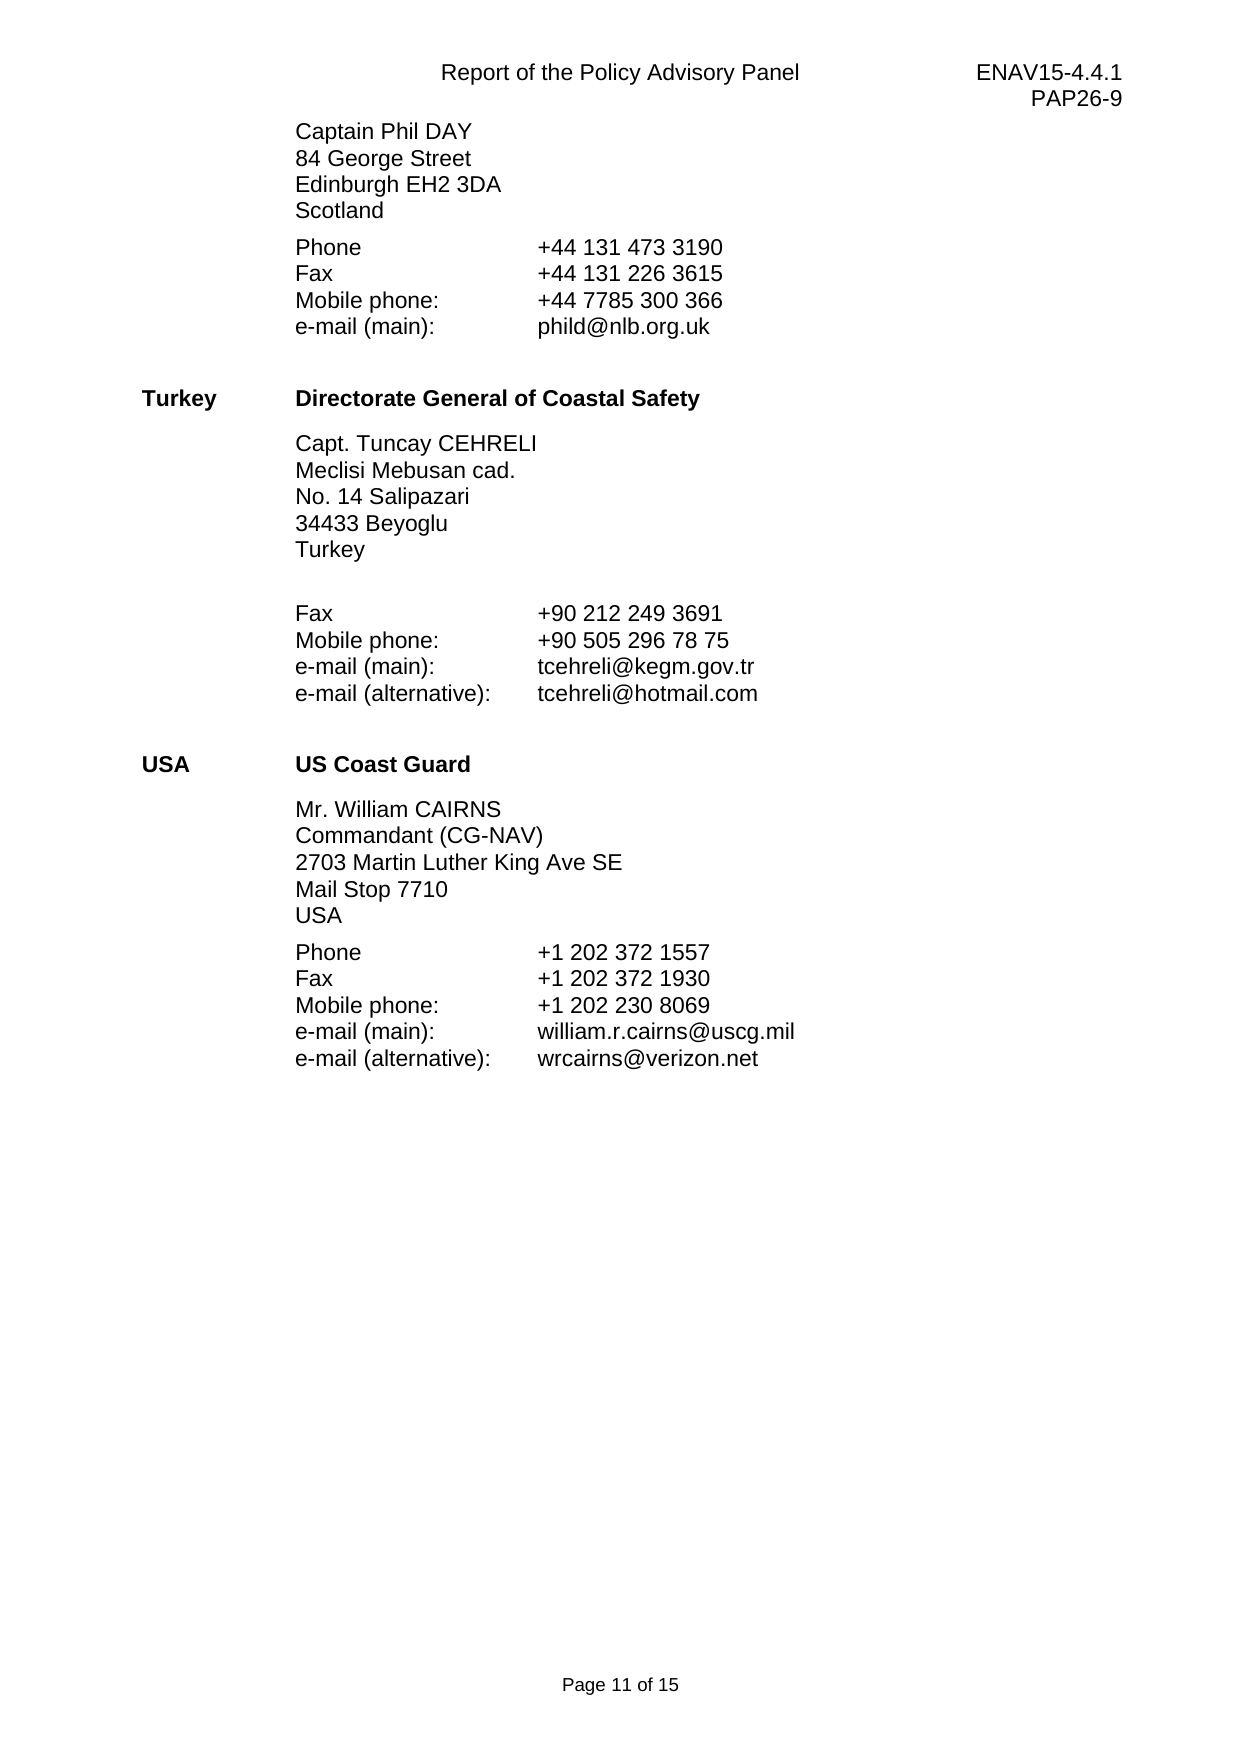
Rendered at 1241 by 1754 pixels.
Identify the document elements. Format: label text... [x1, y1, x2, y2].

text USA US Coast Guard [118, 751, 1122, 777]
text Mobile phone: +44 7785 300 366 [118, 287, 1122, 313]
text USA [118, 902, 1122, 928]
text e-mail (main): tcehreli@kegm.gov.tr [118, 653, 1122, 679]
text Turkey Directorate General of Coastal Safety [118, 385, 1122, 411]
text Mobile phone: +1 202 230 8069 [118, 992, 1122, 1018]
text Edinburgh EH2 3DA [118, 171, 1122, 197]
text Turkey [118, 536, 1122, 563]
text 2703 Martin Luther King Ave SE [118, 849, 1122, 875]
text Mr. William CAIRNS [118, 796, 1122, 822]
text Fax +44 131 226 3615 [118, 260, 1122, 287]
text Mail Stop 7710 [118, 876, 1122, 902]
text Meclisi Mebusan cad. [118, 457, 1122, 483]
text Phone +44 131 473 3190 [118, 234, 1122, 260]
text Fax +1 202 372 1930 [118, 965, 1122, 992]
text Fax +90 212 249 3691 [118, 600, 1122, 627]
text e-mail (alternative): wrcairns@verizon.net [118, 1045, 1122, 1072]
text e-mail (main): phild@nlb.org.uk [118, 313, 1122, 339]
text Commandant (CG-NAV) [118, 822, 1122, 849]
text 34433 Beyoglu [118, 510, 1122, 536]
text No. 14 Salipazari [118, 483, 1122, 509]
text Scotland [118, 197, 1122, 223]
text e-mail (alternative): tcehreli@hotmail.com [118, 680, 1122, 707]
text Captain Phil DAY [118, 118, 1122, 144]
text e-mail (main): william.r.cairns@uscg.mil [118, 1018, 1122, 1044]
text Capt. Tuncay CEHRELI [118, 430, 1122, 457]
text Mobile phone: +90 505 296 78 75 [118, 627, 1122, 653]
text Phone +1 202 372 1557 [118, 939, 1122, 965]
text 84 George Street [118, 144, 1122, 171]
